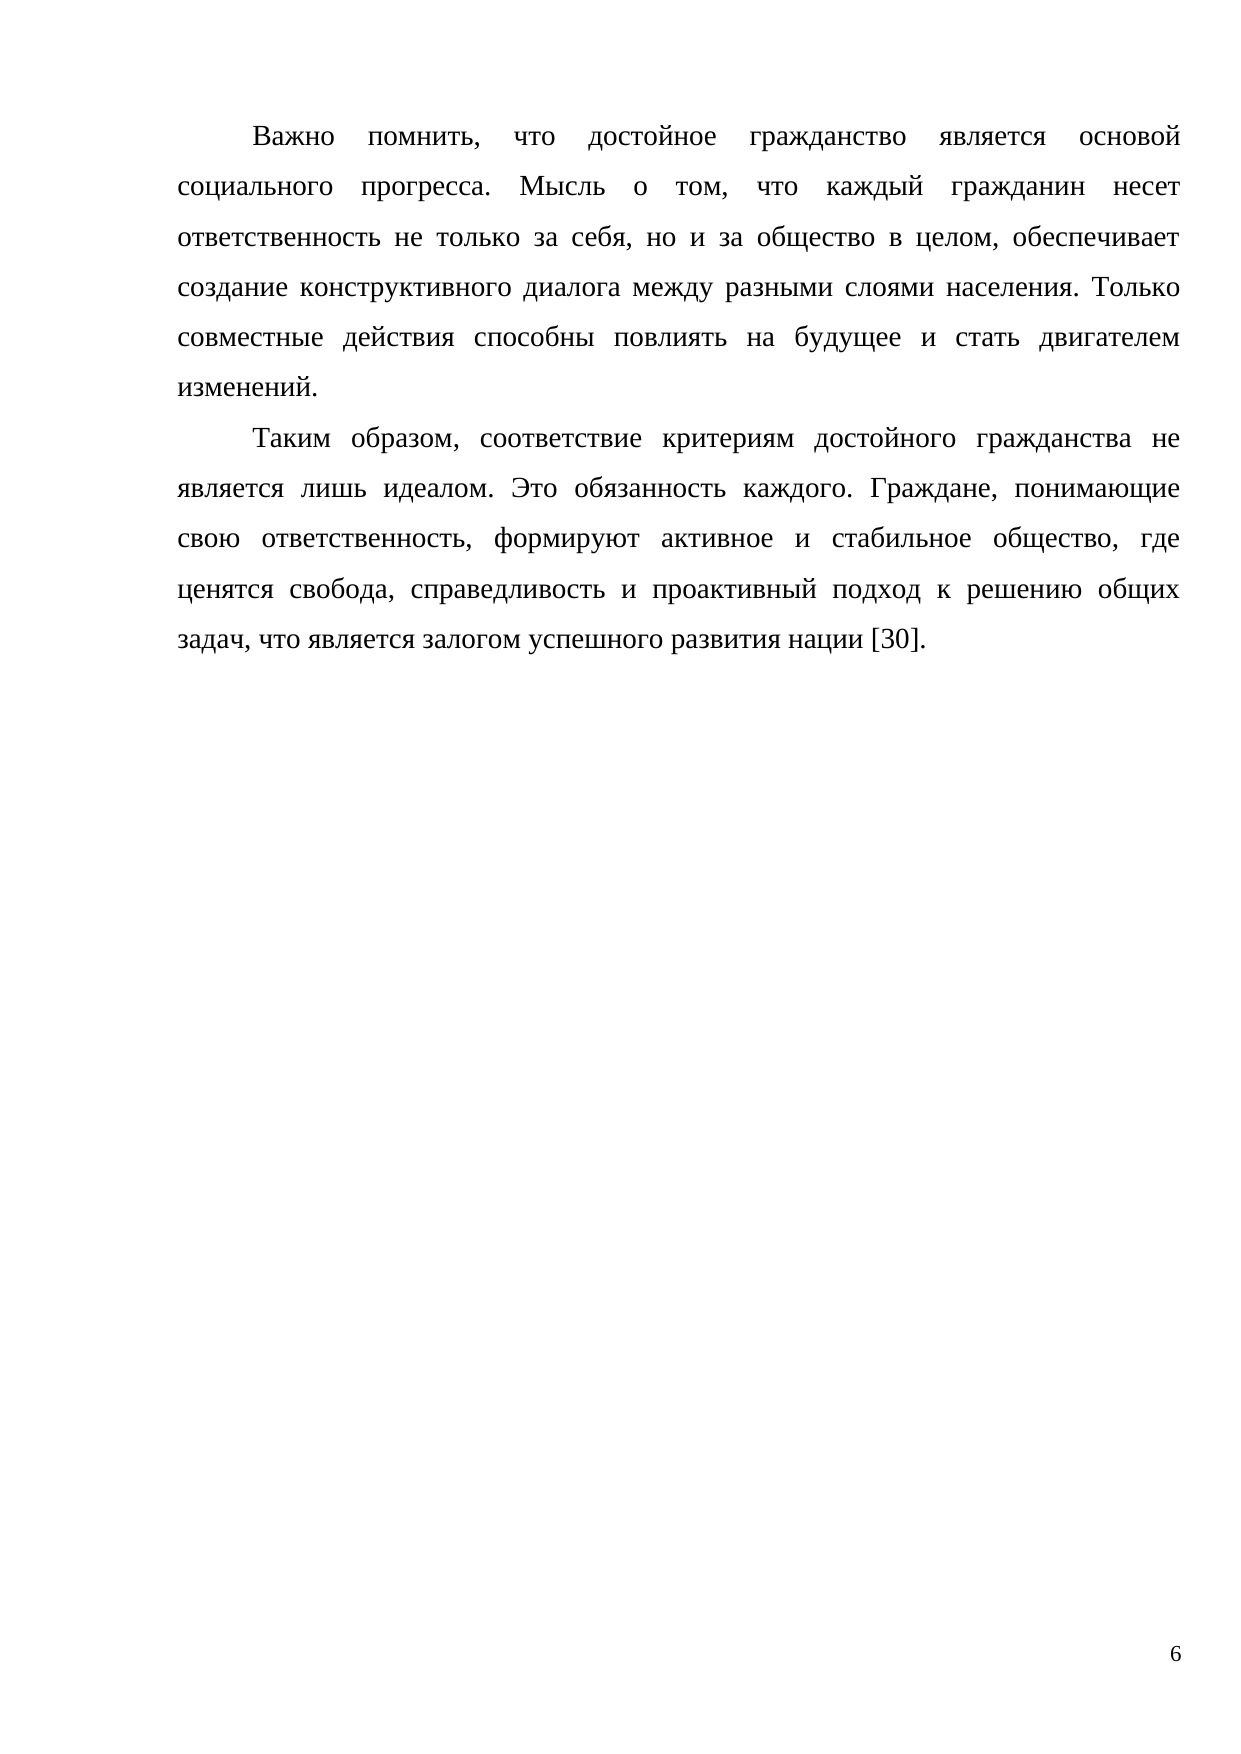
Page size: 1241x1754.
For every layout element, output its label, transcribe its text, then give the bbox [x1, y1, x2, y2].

text Важно помнить, что достойное гражданство является основой социального прогресса. Мысль о том, что каждый гражданин несет ответственность не только за себя, но и за общество в целом, обеспечивает создание конструктивного диалога между разными слоями населения. Только совместные действия способны повлиять на будущее и стать двигателем изменений. [177, 118, 1181, 403]
text Таким образом, соответствие критериям достойного гражданства не является лишь идеалом. Это обязанность каждого. Граждане, понимающие свою ответственность, формируют активное и стабильное общество, где ценятся свобода, справедливость и проактивный подход к решению общих задач, что является залогом успешного развития нации [30]. [177, 420, 1181, 655]
